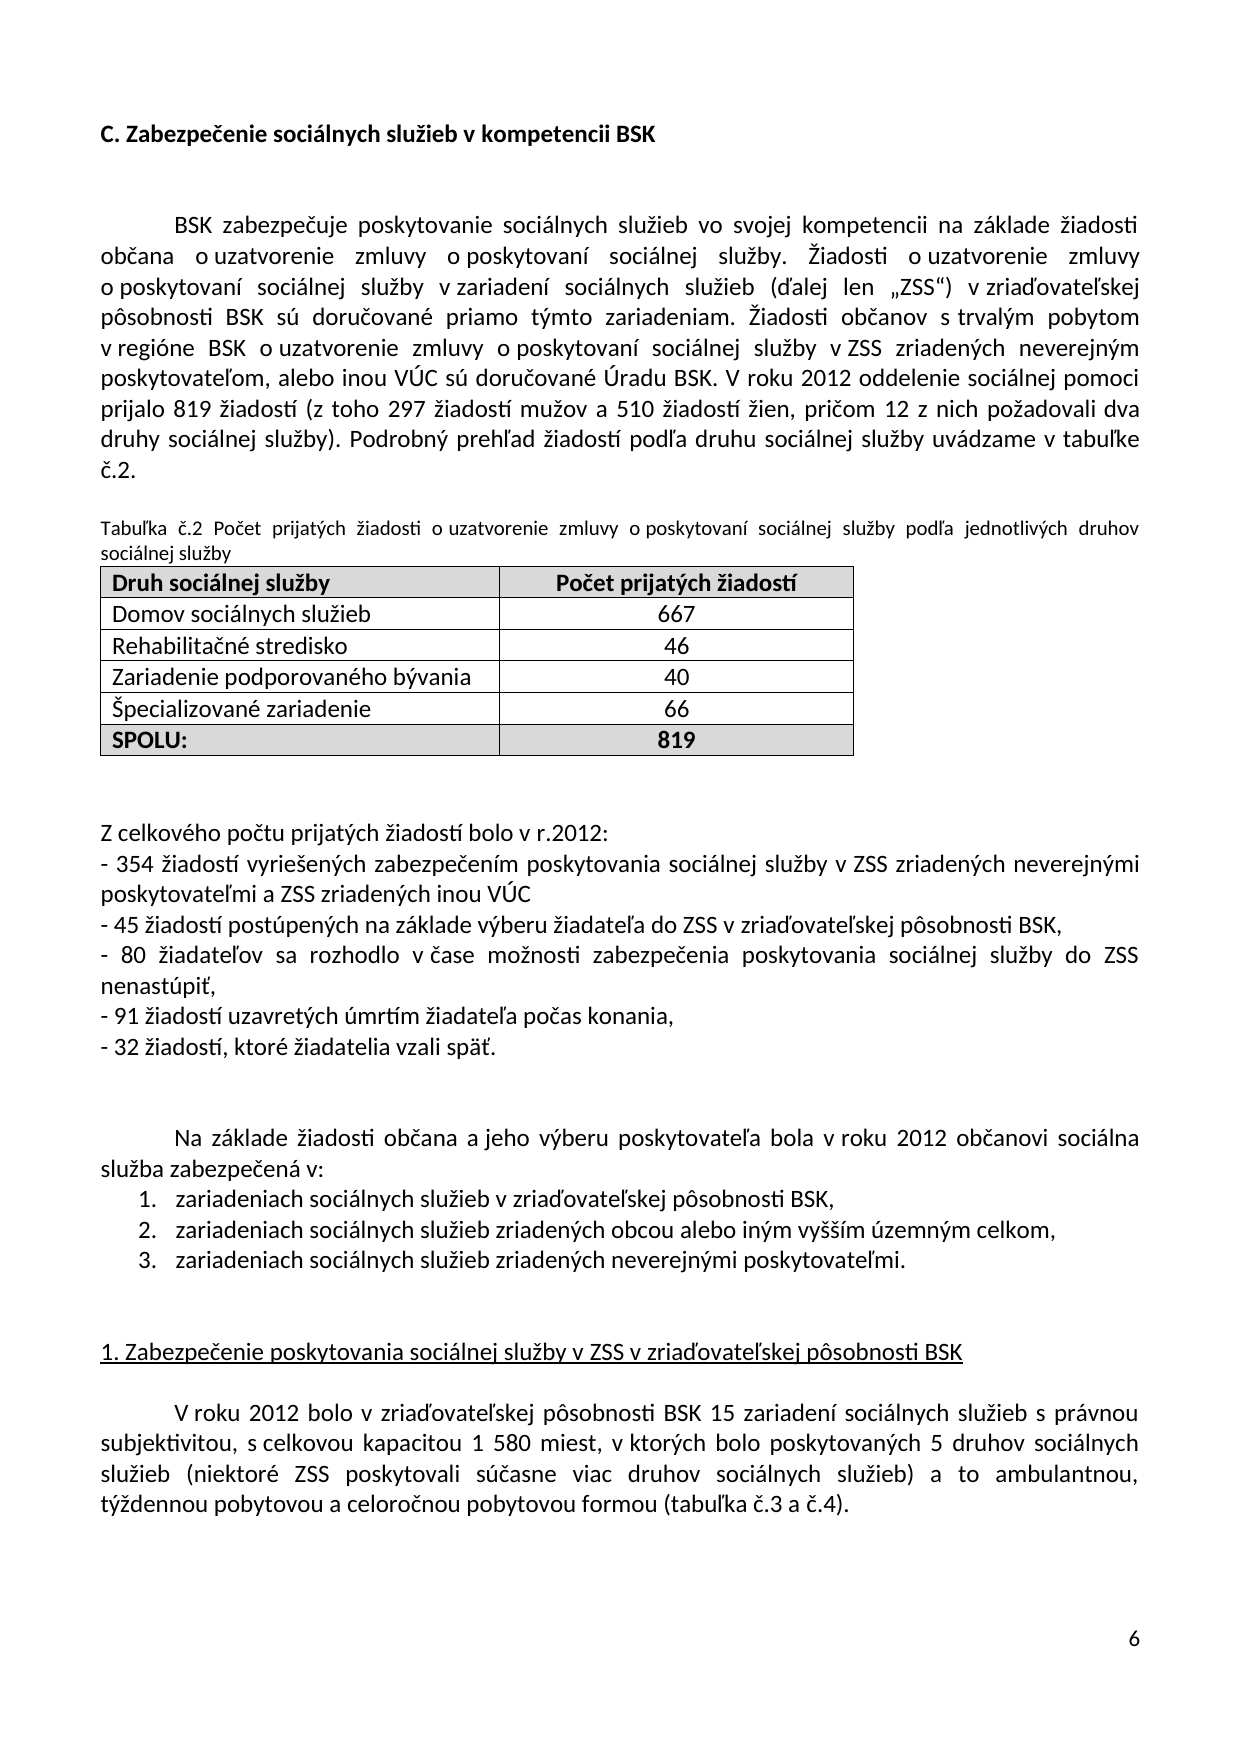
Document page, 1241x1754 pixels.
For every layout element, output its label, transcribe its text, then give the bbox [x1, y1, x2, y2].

table_cell 66 [500, 693, 853, 723]
table_cell 667 [500, 598, 853, 629]
text Na základe žiadosti občana a jeho výberu poskytovateľa bola v roku 2012 občanovi sociálna služba zabezpečená v: [100, 1122, 1140, 1183]
list zariadeniach sociálnych služieb zriadených neverejnými poskytovateľmi. [138, 1244, 1140, 1275]
table_cell Domov sociálnych služieb [101, 598, 499, 629]
text V roku 2012 bolo v zriaďovateľskej pôsobnosti BSK 15 zariadení sociálnych služieb s právnou subjektivitou, s celkovou kapacitou 1 580 miest, v ktorých bolo poskytovaných 5 druhov sociálnych služieb (niektoré ZSS poskytovali súčasne viac druhov sociálnych služieb) a to ambulantnou, týždennou pobytovou a celoročnou pobytovou formou (tabuľka č.3 a č.4). [100, 1397, 1140, 1519]
text - 32 žiadostí, ktoré žiadatelia vzali späť. [100, 1031, 1140, 1061]
table_cell 819 [500, 725, 853, 755]
text - 80 žiadateľov sa rozhodlo v čase možnosti zabezpečenia poskytovania sociálnej služby do ZSS nenastúpiť, [100, 939, 1140, 1000]
text Z celkového počtu prijatých žiadostí bolo v r.2012: [100, 817, 1140, 848]
text C. Zabezpečenie sociálnych služieb v kompetencii BSK [100, 118, 1140, 149]
table_cell 46 [500, 630, 853, 660]
text - 91 žiadostí uzavretých úmrtím žiadateľa počas konania, [100, 1000, 1140, 1031]
text 1. Zabezpečenie poskytovania sociálnej služby v ZSS v zriaďovateľskej pôsobnosti BSK [100, 1336, 1140, 1367]
text - 45 žiadostí postúpených na základe výberu žiadateľa do ZSS v zriaďovateľskej pôsobnosti BSK, [100, 909, 1140, 939]
table_cell Špecializované zariadenie [101, 693, 499, 723]
text - 354 žiadostí vyriešených zabezpečením poskytovania sociálnej služby v ZSS zriadených neverejnými poskytovateľmi a ZSS zriadených inou VÚC [100, 848, 1140, 909]
table_cell SPOLU: [101, 725, 499, 755]
table_header Druh sociálnej služby [101, 567, 499, 597]
text BSK zabezpečuje poskytovanie sociálnych služieb vo svojej kompetencii na základe žiadosti občana o uzatvorenie zmluvy o poskytovaní sociálnej služby. Žiadosti o uzatvorenie zmluvy o poskytovaní sociálnej služby v zariadení sociálnych služieb (ďalej len „ZSS“) v zriaďovateľskej pôsobnosti BSK sú doručované priamo týmto zariadeniam. Žiadosti občanov s trvalým pobytom v regióne BSK o uzatvorenie zmluvy o poskytovaní sociálnej služby v ZSS zriadených neverejným poskytovateľom, alebo inou VÚC sú doručované Úradu BSK. V roku 2012 oddelenie sociálnej pomoci prijalo 819 žiadostí (z toho 297 žiadostí mužov a 510 žiadostí žien, pričom 12 z nich požadovali dva druhy sociálnej služby). Podrobný prehľad žiadostí podľa druhu sociálnej služby uvádzame v tabuľke č.2. [100, 210, 1140, 484]
list zariadeniach sociálnych služieb v zriaďovateľskej pôsobnosti BSK, [138, 1183, 1140, 1214]
table_header Počet prijatých žiadostí [500, 567, 853, 597]
text Tabuľka č.2 Počet prijatých žiadosti o uzatvorenie zmluvy o poskytovaní sociálnej služby podľa jednotlivých druhov sociálnej služby [100, 515, 1140, 566]
table_cell Zariadenie podporovaného bývania [101, 661, 499, 692]
table_cell Rehabilitačné stredisko [101, 630, 499, 660]
list zariadeniach sociálnych služieb zriadených obcou alebo iným vyšším územným celkom, [138, 1214, 1140, 1244]
table_cell 40 [500, 661, 853, 692]
